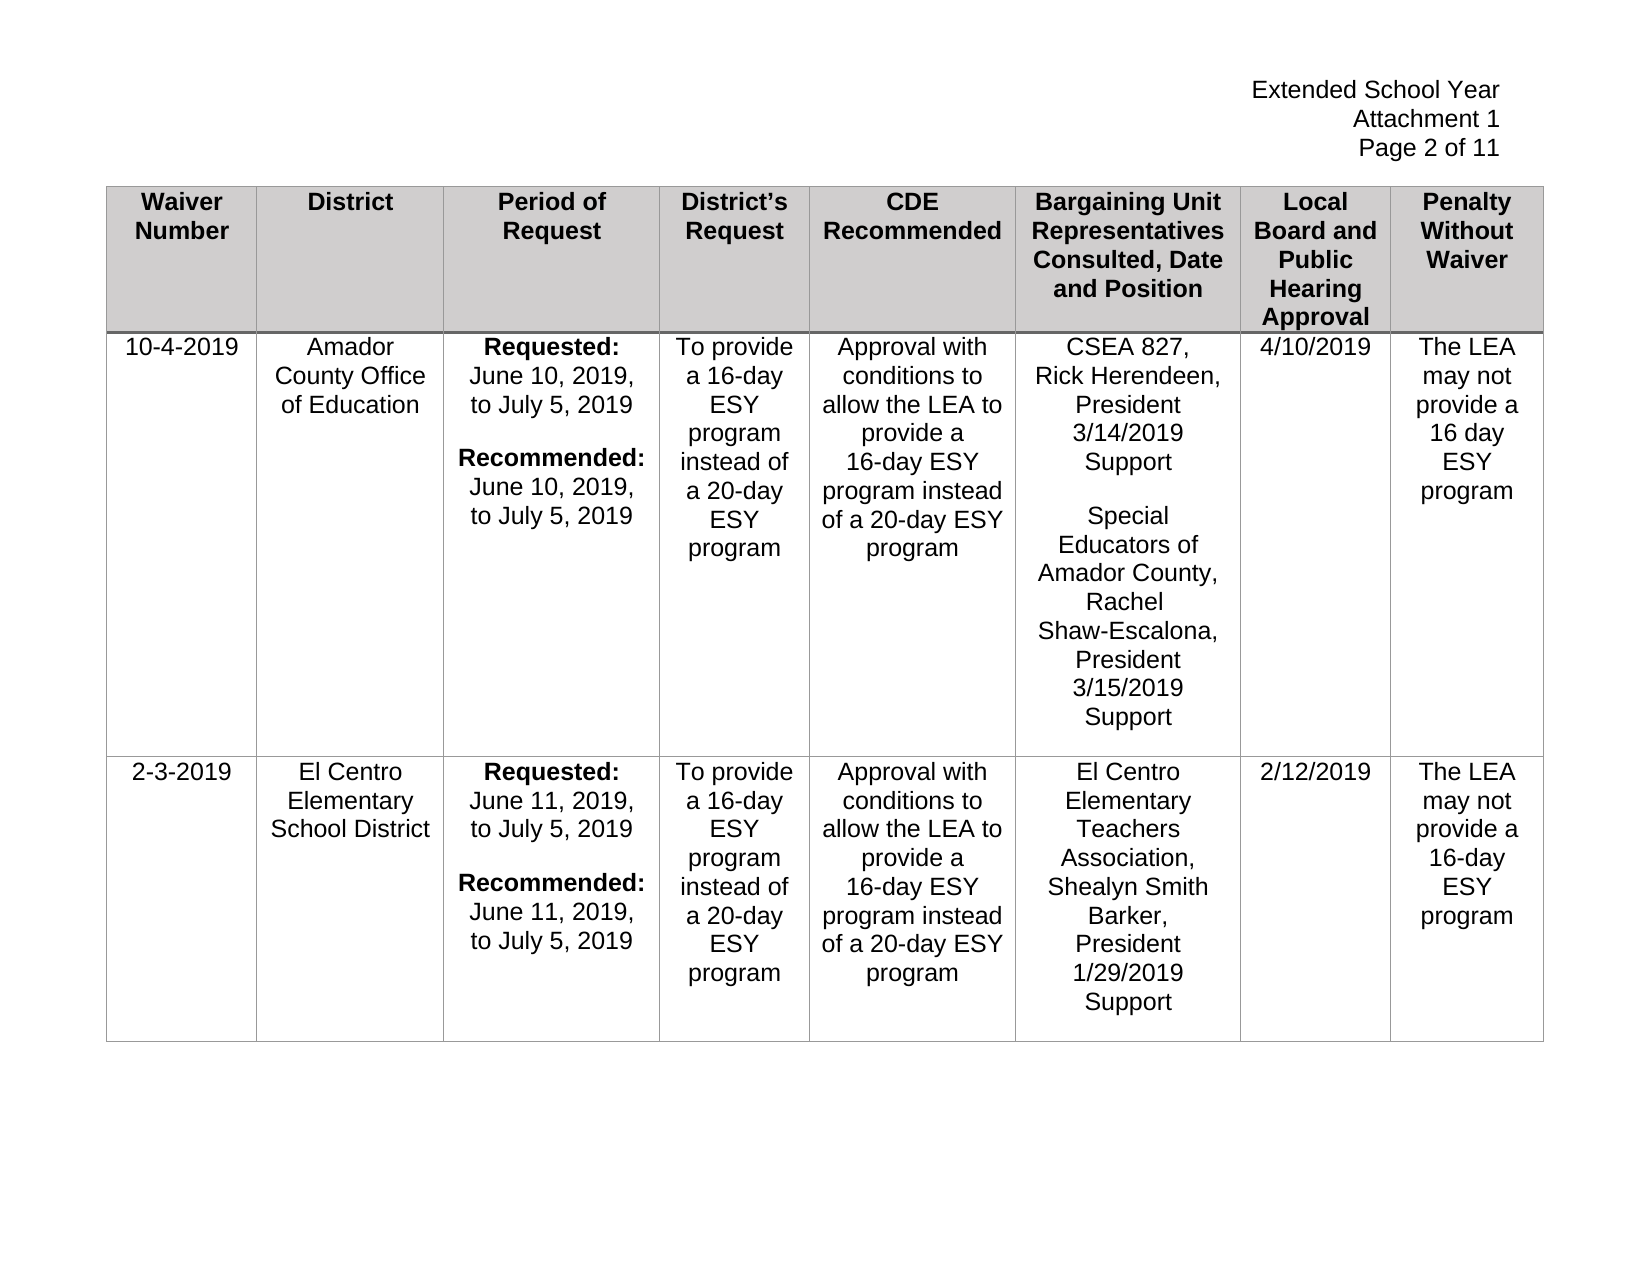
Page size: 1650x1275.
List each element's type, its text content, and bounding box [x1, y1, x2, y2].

table_cell To provide a 16-day ESY program instead of a 20-day ESY program [660, 757, 809, 1041]
table_header Penalty Without Waiver [1391, 187, 1543, 331]
table_cell 2/12/2019 [1241, 757, 1390, 1041]
table_cell The LEA may not provide a 16-day ESY program [1391, 757, 1543, 1041]
table_cell 4/10/2019 [1241, 334, 1390, 756]
table_header District’s Request [660, 187, 809, 331]
table_cell El Centro Elementary School District [257, 757, 443, 1041]
table_header CDE Recommended [810, 187, 1015, 331]
table_header Waiver Number [107, 187, 256, 331]
table_cell Requested: June 11, 2019, to July 5, 2019 Recommended: June 11, 2019, to July 5, 2019 [444, 757, 659, 1041]
table_cell 10-4-2019 [107, 334, 256, 756]
table_header District [257, 187, 443, 331]
table_cell CSEA 827, Rick Herendeen, President 3/14/2019 Support Special Educators of Amador County, Rachel Shaw-Escalona, President 3/15/2019 Support [1016, 334, 1240, 756]
table_header Period of Request [444, 187, 659, 331]
table_cell Amador County Office of Education [257, 334, 443, 756]
table_cell 2-3-2019 [107, 757, 256, 1041]
table_cell The LEA may not provide a 16 day ESY program [1391, 334, 1543, 756]
table_cell Approval with conditions to allow the LEA to provide a 16-day ESY program instead of a 20-day ESY program [810, 334, 1015, 756]
table_header Local Board and Public Hearing Approval [1241, 187, 1390, 331]
table_cell El Centro Elementary Teachers Association, Shealyn Smith Barker, President 1/29/2019 Support [1016, 757, 1240, 1041]
table_header Bargaining Unit Representatives Consulted, Date and Position [1016, 187, 1240, 331]
table_cell Requested: June 10, 2019, to July 5, 2019 Recommended: June 10, 2019, to July 5, 2019 [444, 334, 659, 756]
table_cell Approval with conditions to allow the LEA to provide a 16-day ESY program instead of a 20-day ESY program [810, 757, 1015, 1041]
table_cell To provide a 16-day ESY program instead of a 20-day ESY program [660, 334, 809, 756]
